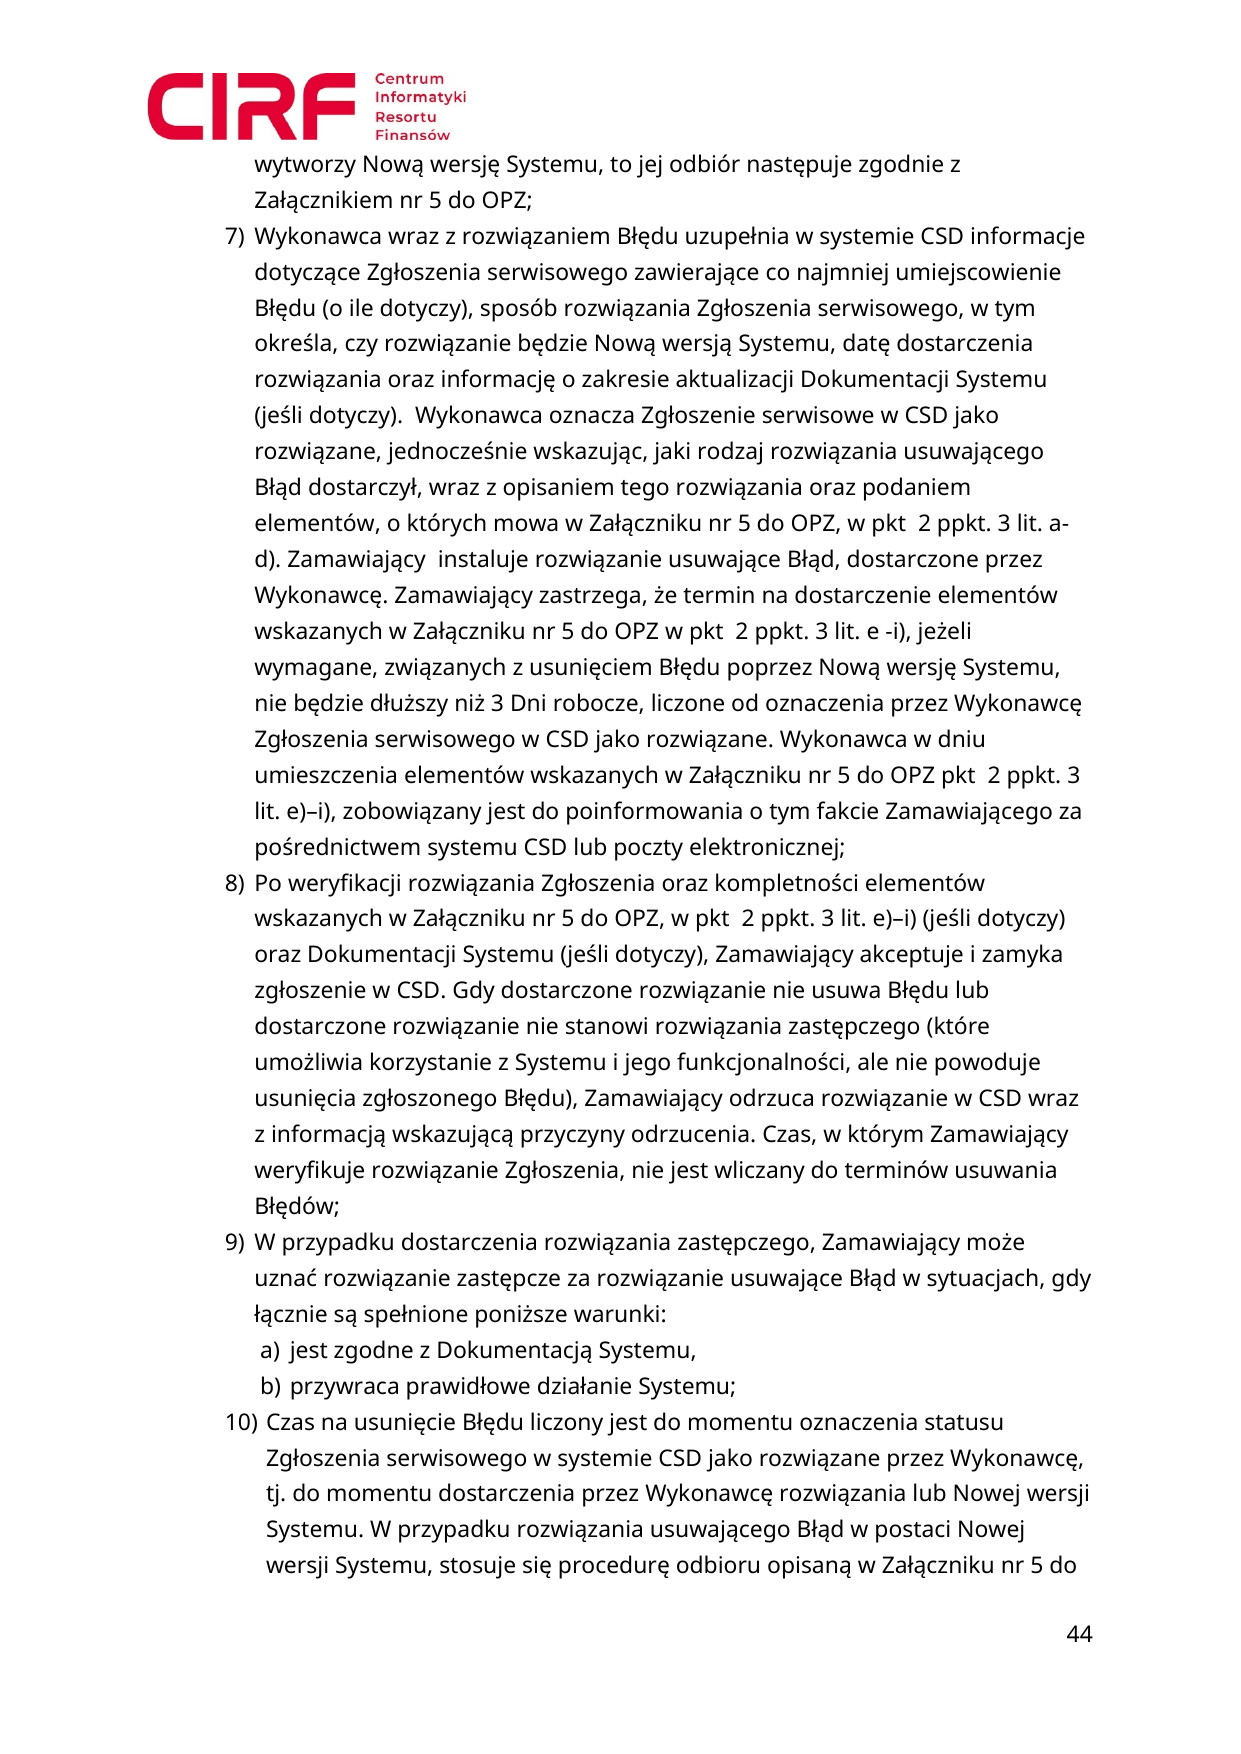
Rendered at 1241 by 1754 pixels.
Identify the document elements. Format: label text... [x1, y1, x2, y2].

list Wykonawca wraz z rozwiązaniem Błędu uzupełnia w systemie CSD informacje dotyczące Zgłoszenia serwisowego zawierające co najmniej umiejscowienie Błędu (o ile dotyczy), sposób rozwiązania Zgłoszenia serwisowego, w tym określa, czy rozwiązanie będzie Nową wersją Systemu, datę dostarczenia rozwiązania oraz informację o zakresie aktualizacji Dokumentacji Systemu (jeśli dotyczy). Wykonawca oznacza Zgłoszenie serwisowe w CSD jako rozwiązane, jednocześnie wskazując, jaki rodzaj rozwiązania usuwającego Błąd dostarczył, wraz z opisaniem tego rozwiązania oraz podaniem elementów, o których mowa w Załączniku nr 5 do OPZ, w pkt 2 ppkt. 3 lit. a-d). Zamawiający instaluje rozwiązanie usuwające Błąd, dostarczone przez Wykonawcę. Zamawiający zastrzega, że termin na dostarczenie elementów wskazanych w Załączniku nr 5 do OPZ w pkt 2 ppkt. 3 lit. e -i), jeżeli wymagane, związanych z usunięciem Błędu poprzez Nową wersję Systemu, nie będzie dłuższy niż 3 Dni robocze, liczone od oznaczenia przez Wykonawcę Zgłoszenia serwisowego w CSD jako rozwiązane. Wykonawca w dniu umieszczenia elementów wskazanych w Załączniku nr 5 do OPZ pkt 2 ppkt. 3 lit. e)–i), zobowiązany jest do poinformowania o tym fakcie Zamawiającego za pośrednictwem systemu CSD lub poczty elektronicznej; [224, 219, 1092, 862]
picture [147, 73, 466, 140]
list W przypadku dostarczenia rozwiązania zastępczego, Zamawiający może uznać rozwiązanie zastępcze za rozwiązanie usuwające Błąd w sytuacjach, gdy łącznie są spełnione poniższe warunki: [224, 1226, 1092, 1329]
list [224, 148, 1092, 215]
list Po weryfikacji rozwiązania Zgłoszenia oraz kompletności elementów wskazanych w Załączniku nr 5 do OPZ, w pkt 2 ppkt. 3 lit. e)–i) (jeśli dotyczy) oraz Dokumentacji Systemu (jeśli dotyczy), Zamawiający akceptuje i zamyka zgłoszenie w CSD. Gdy dostarczone rozwiązanie nie usuwa Błędu lub dostarczone rozwiązanie nie stanowi rozwiązania zastępczego (które umożliwia korzystanie z Systemu i jego funkcjonalności, ale nie powoduje usunięcia zgłoszonego Błędu), Zamawiający odrzuca rozwiązanie w CSD wraz z informacją wskazującą przyczyny odrzucenia. Czas, w którym Zamawiający weryfikuje rozwiązanie Zgłoszenia, nie jest wliczany do terminów usuwania Błędów; [224, 866, 1092, 1221]
list jest zgodne z Dokumentacją Systemu, [260, 1334, 1092, 1365]
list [224, 1406, 1092, 1581]
list przywraca prawidłowe działanie Systemu; [260, 1369, 1092, 1401]
